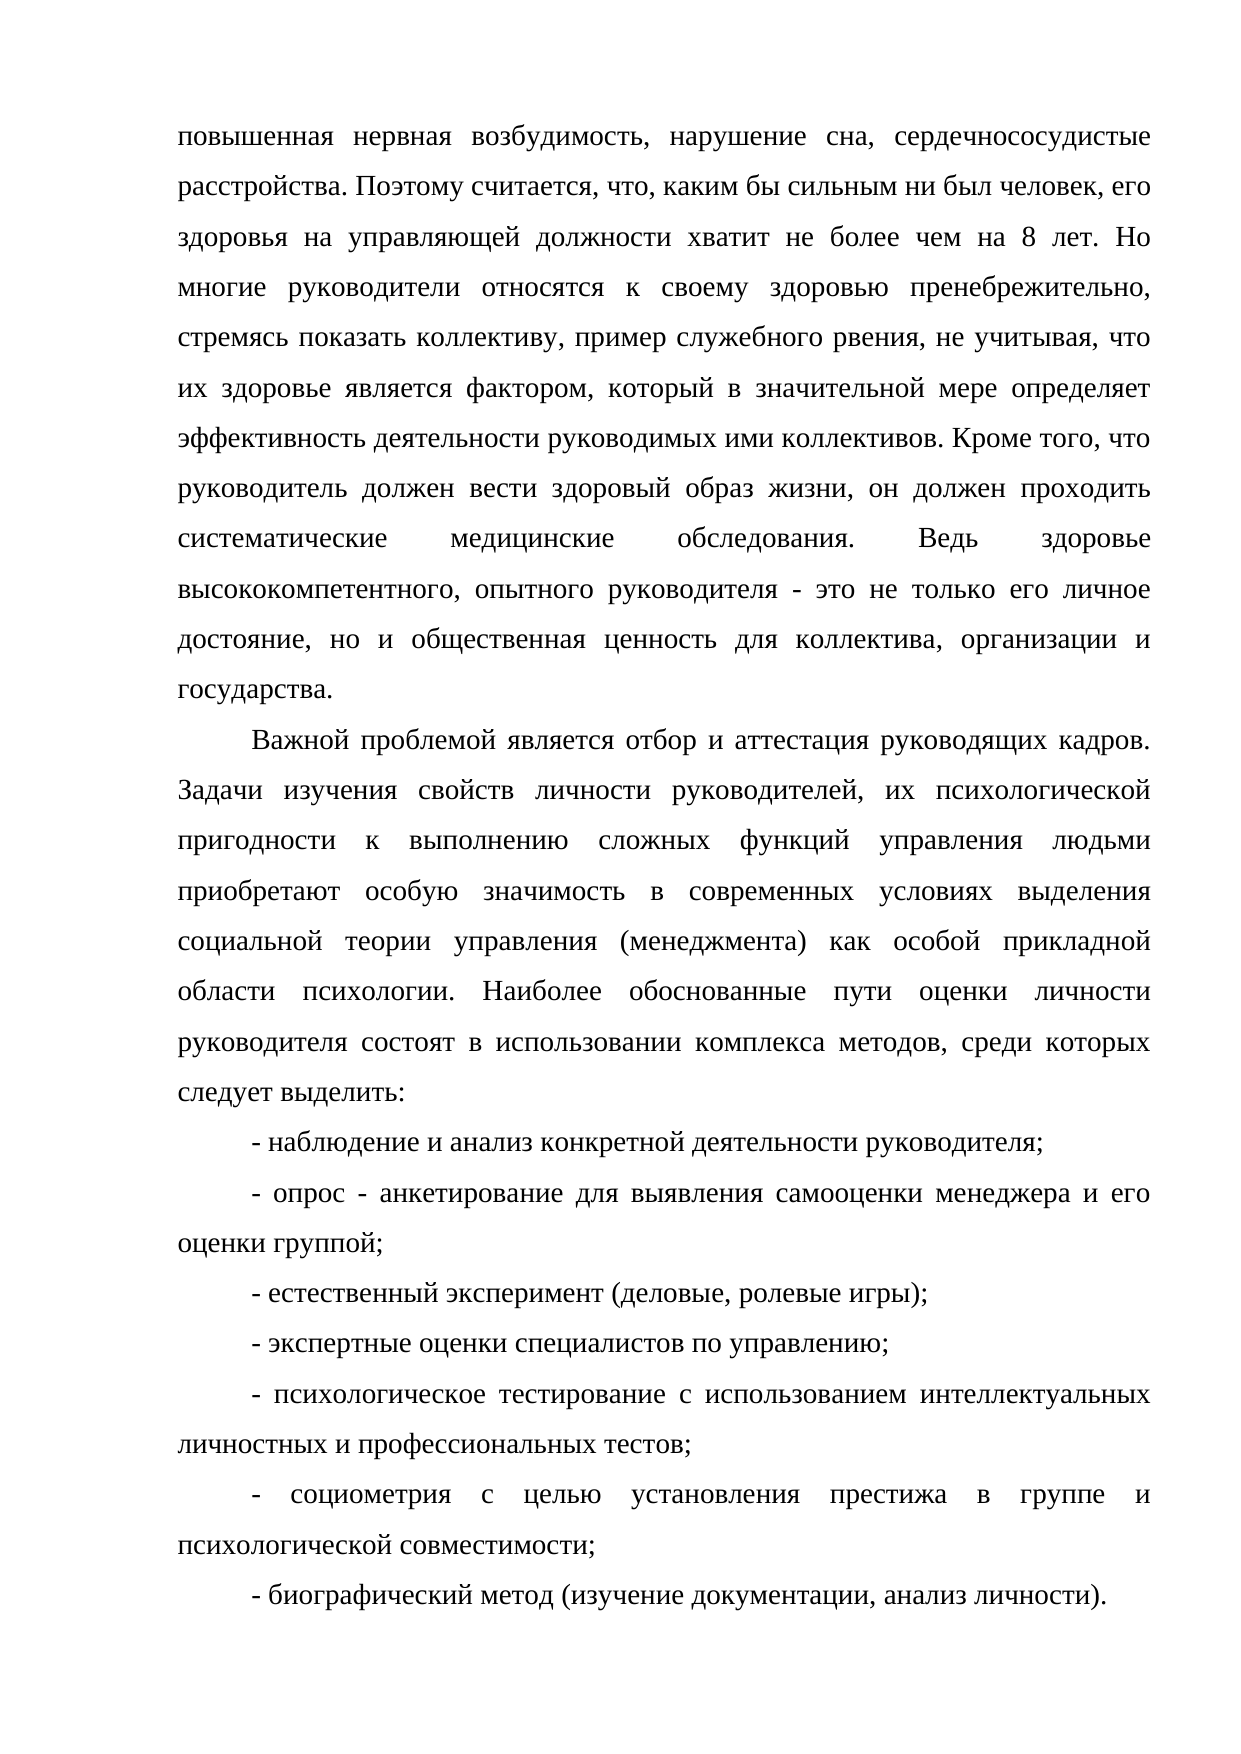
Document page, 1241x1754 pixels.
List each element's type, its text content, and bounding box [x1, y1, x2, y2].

text - биографический метод (изучение документации, анализ личности). [177, 1577, 1152, 1611]
text - психологическое тестирование с использованием интеллектуальных личностных и профессиональных тестов; [177, 1376, 1152, 1460]
text - социометрия с целью установления престижа в группе и психологической совместимости; [177, 1477, 1152, 1560]
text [177, 118, 1152, 705]
text - опрос - анкетирование для выявления самооценки менеджера и его оценки группой; [177, 1175, 1152, 1258]
text - естественный эксперимент (деловые, ролевые игры); [177, 1275, 1152, 1309]
text - наблюдение и анализ конкретной деятельности руководителя; [177, 1124, 1152, 1158]
text - экспертные оценки специалистов по управлению; [177, 1326, 1152, 1359]
text Важной проблемой является отбор и аттестация руководящих кадров. Задачи изучения свойств личности руководителей, их психологической пригодности к выполнению сложных функций управления людьми приобретают особую значимость в современных условиях выделения социальной теории управления (менеджмента) как особой прикладной области психологии. Наиболее обоснованные пути оценки личности руководителя состоят в использовании комплекса методов, среди которых следует выделить: [177, 722, 1152, 1108]
